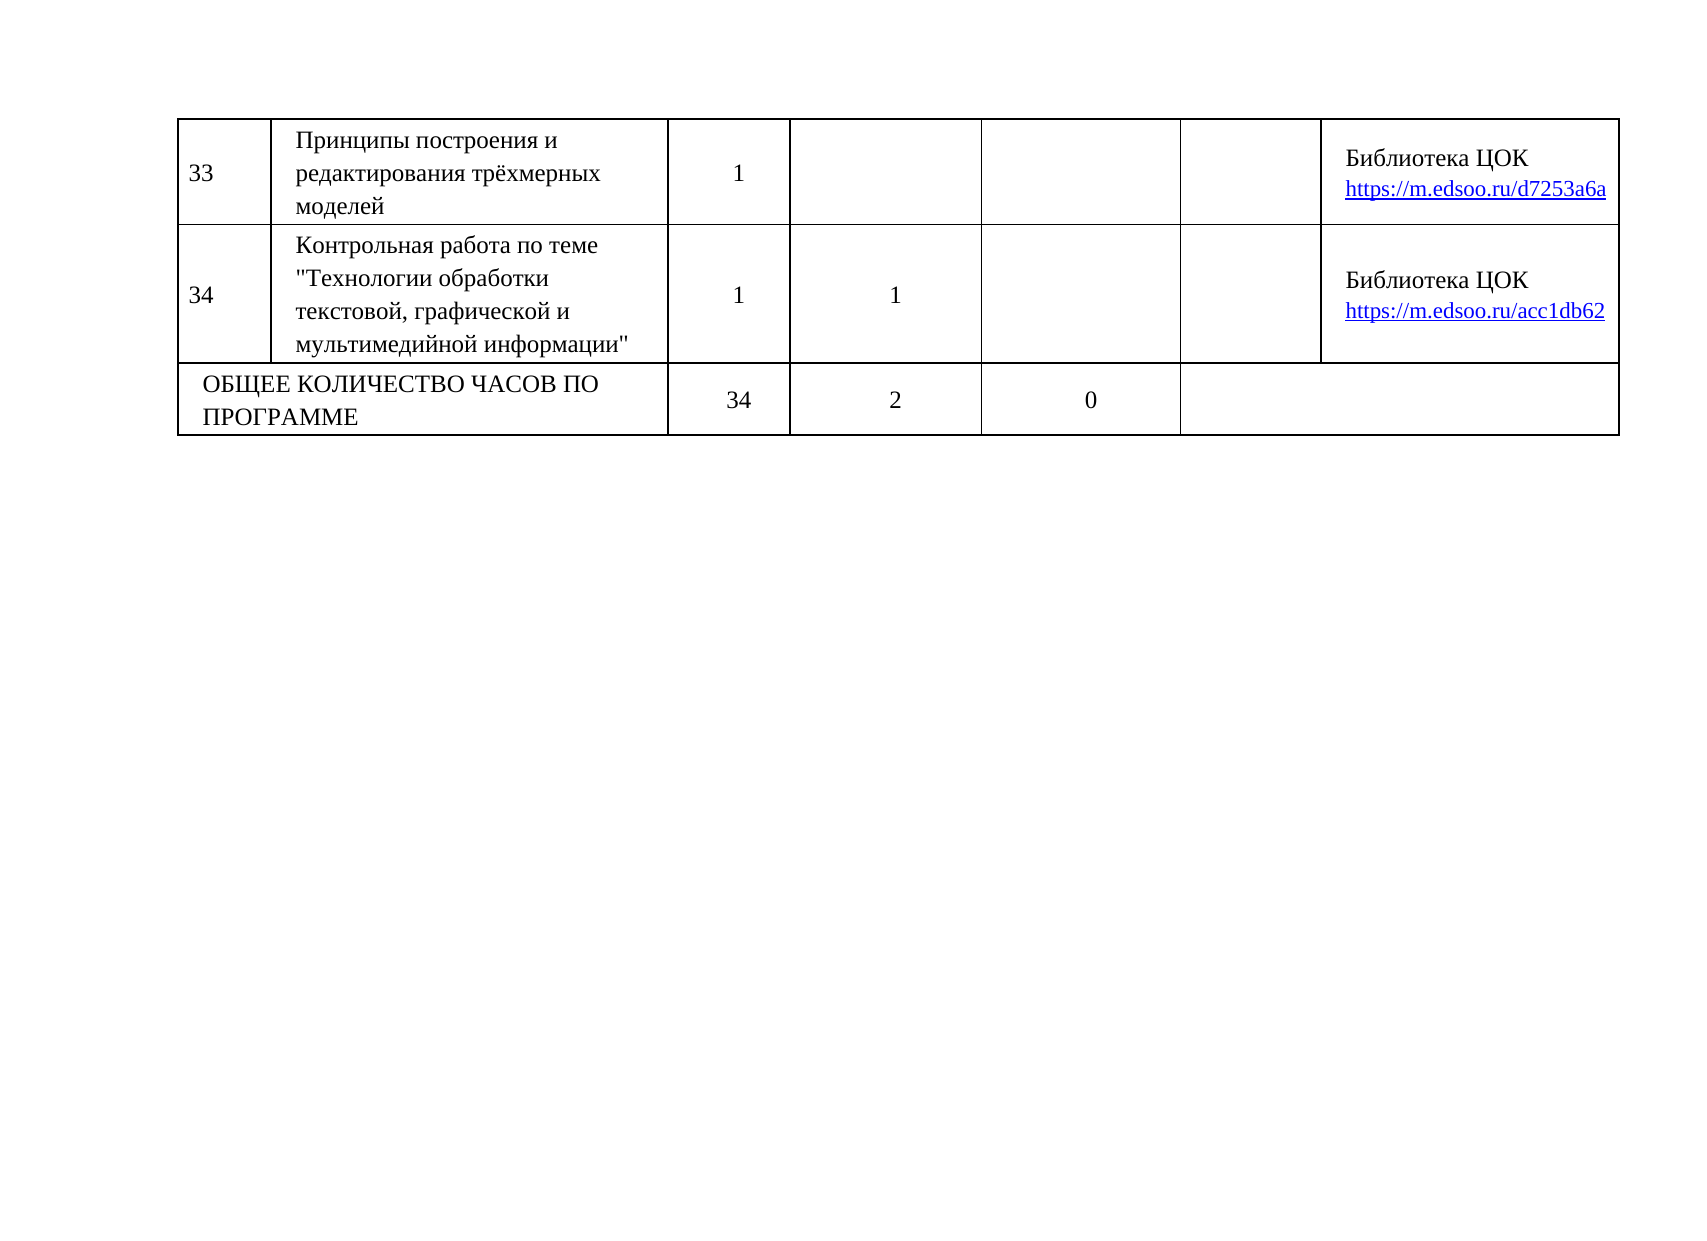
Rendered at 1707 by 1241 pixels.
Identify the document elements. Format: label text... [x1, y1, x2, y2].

table_cell ОБЩЕЕ КОЛИЧЕСТВО ЧАСОВ ПО ПРОГРАММЕ [179, 364, 667, 434]
table_cell Принципы построения и редактирования трёхмерных моделей [272, 120, 667, 223]
table_cell 1 [669, 225, 789, 362]
table_cell 33 [179, 120, 270, 223]
table_cell Библиотека ЦОК https://m.edsoo.ru/acc1db62 [1322, 225, 1618, 362]
table_cell 1 [791, 225, 981, 362]
table_cell [1181, 120, 1320, 223]
table_cell Библиотека ЦОК https://m.edsoo.ru/d7253a6a [1322, 120, 1618, 223]
table_cell Контрольная работа по теме "Технологии обработки текстовой, графической и мультимедийной информации" [272, 225, 667, 362]
table_cell 34 [179, 225, 270, 362]
table_cell [1181, 364, 1618, 434]
table_cell [1181, 225, 1320, 362]
table_cell 1 [669, 120, 789, 223]
table_cell [982, 120, 1180, 223]
table_cell 0 [982, 364, 1180, 434]
table_cell 2 [791, 364, 981, 434]
table_cell 34 [669, 364, 789, 434]
table_cell [982, 225, 1180, 362]
table_cell [791, 120, 981, 223]
